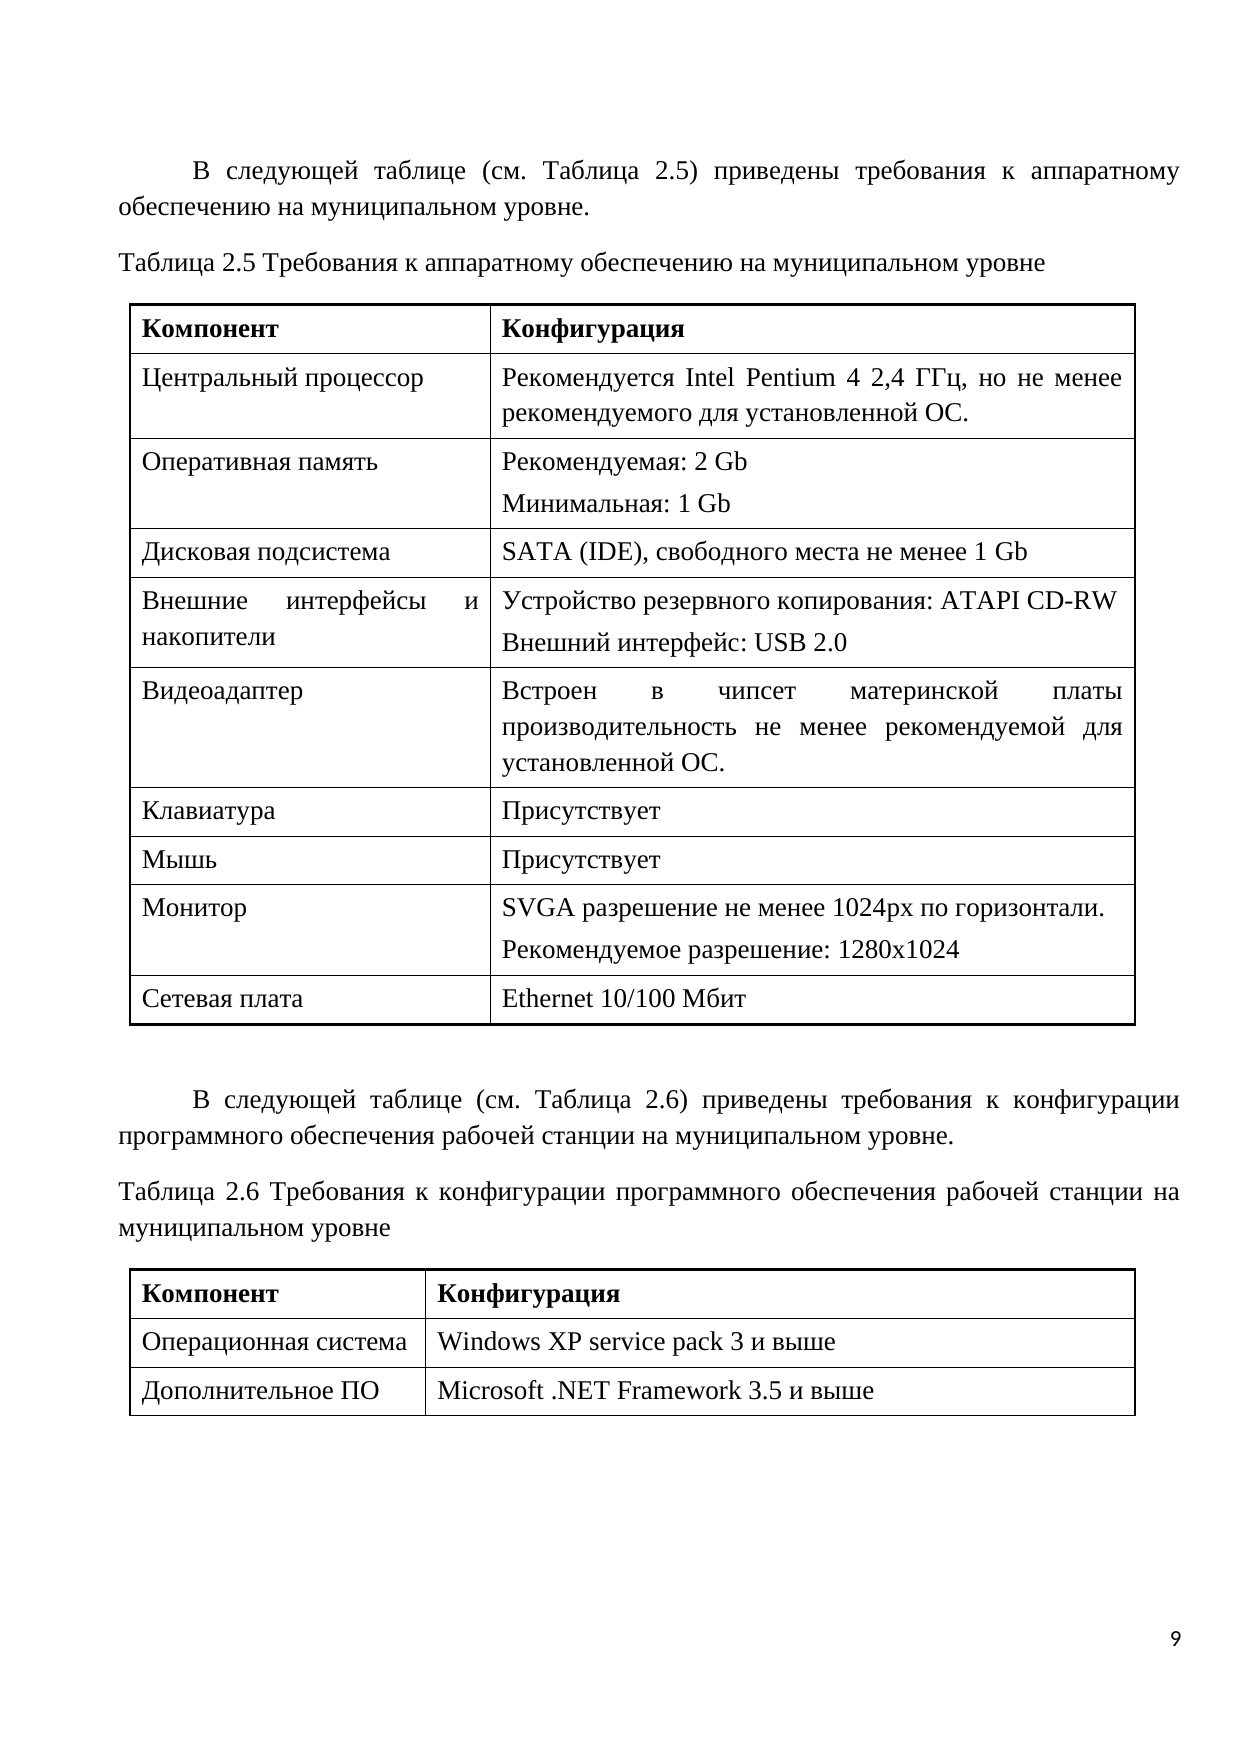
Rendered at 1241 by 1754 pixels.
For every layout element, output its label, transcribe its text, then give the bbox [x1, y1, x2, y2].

table_cell SATA (IDE), свободного места не менее 1 Gb [491, 529, 1134, 577]
table_cell SVGA разрешение не менее 1024px по горизонтали. Рекомендуемое разрешение: 1280x1024 [491, 885, 1134, 975]
table_cell Microsoft .NET Framework 3.5 и выше [426, 1368, 1134, 1415]
table_cell Клавиатура [131, 788, 490, 836]
table_cell Мышь [131, 837, 490, 884]
table_cell Оперативная память [131, 439, 490, 528]
text В следующей таблице (см. Таблица 2.6) приведены требования к конфигурации программного обеспечения рабочей станции на муниципальном уровне. [118, 1083, 1181, 1150]
table_cell Ethernet 10/100 Мбит [491, 976, 1134, 1023]
table_cell Устройство резервного копирования: ATAPI CD-RW Внешний интерфейс: USB 2.0 [491, 578, 1134, 667]
table_cell Внешние интерфейсы и накопители [131, 578, 490, 667]
table_cell Центральный процессор [131, 354, 490, 438]
text Таблица 2.5 Требования к аппаратному обеспечению на муниципальном уровне [118, 246, 1181, 277]
table_cell Рекомендуемая: 2 Gb Минимальная: 1 Gb [491, 439, 1134, 528]
table_cell Встроен в чипсет материнской платы производительность не менее рекомендуемой для установленной ОС. [491, 668, 1134, 787]
table_cell Видеоадаптер [131, 668, 490, 787]
table_cell Windows XP service pack 3 и выше [426, 1319, 1134, 1367]
table_cell Присутствует [491, 788, 1134, 836]
table_cell Дисковая подсистема [131, 529, 490, 577]
table_cell Монитор [131, 885, 490, 975]
table_header Конфигурация [426, 1271, 1134, 1318]
table_header Компонент [131, 306, 490, 353]
table_cell Сетевая плата [131, 976, 490, 1023]
table_cell Операционная система [131, 1319, 425, 1367]
table_cell Присутствует [491, 837, 1134, 884]
table_header Компонент [131, 1271, 425, 1318]
text В следующей таблице (см. Таблица 2.5) приведены требования к аппаратному обеспечению на муниципальном уровне. [118, 154, 1181, 221]
table_cell Дополнительное ПО [131, 1368, 425, 1415]
table_header Конфигурация [491, 306, 1134, 353]
table_cell Рекомендуется Intel Pentium 4 2,4 ГГц, но не менее рекомендуемого для установленной ОС. [491, 354, 1134, 438]
text Таблица 2.6 Требования к конфигурации программного обеспечения рабочей станции на муниципальном уровне [118, 1175, 1181, 1242]
